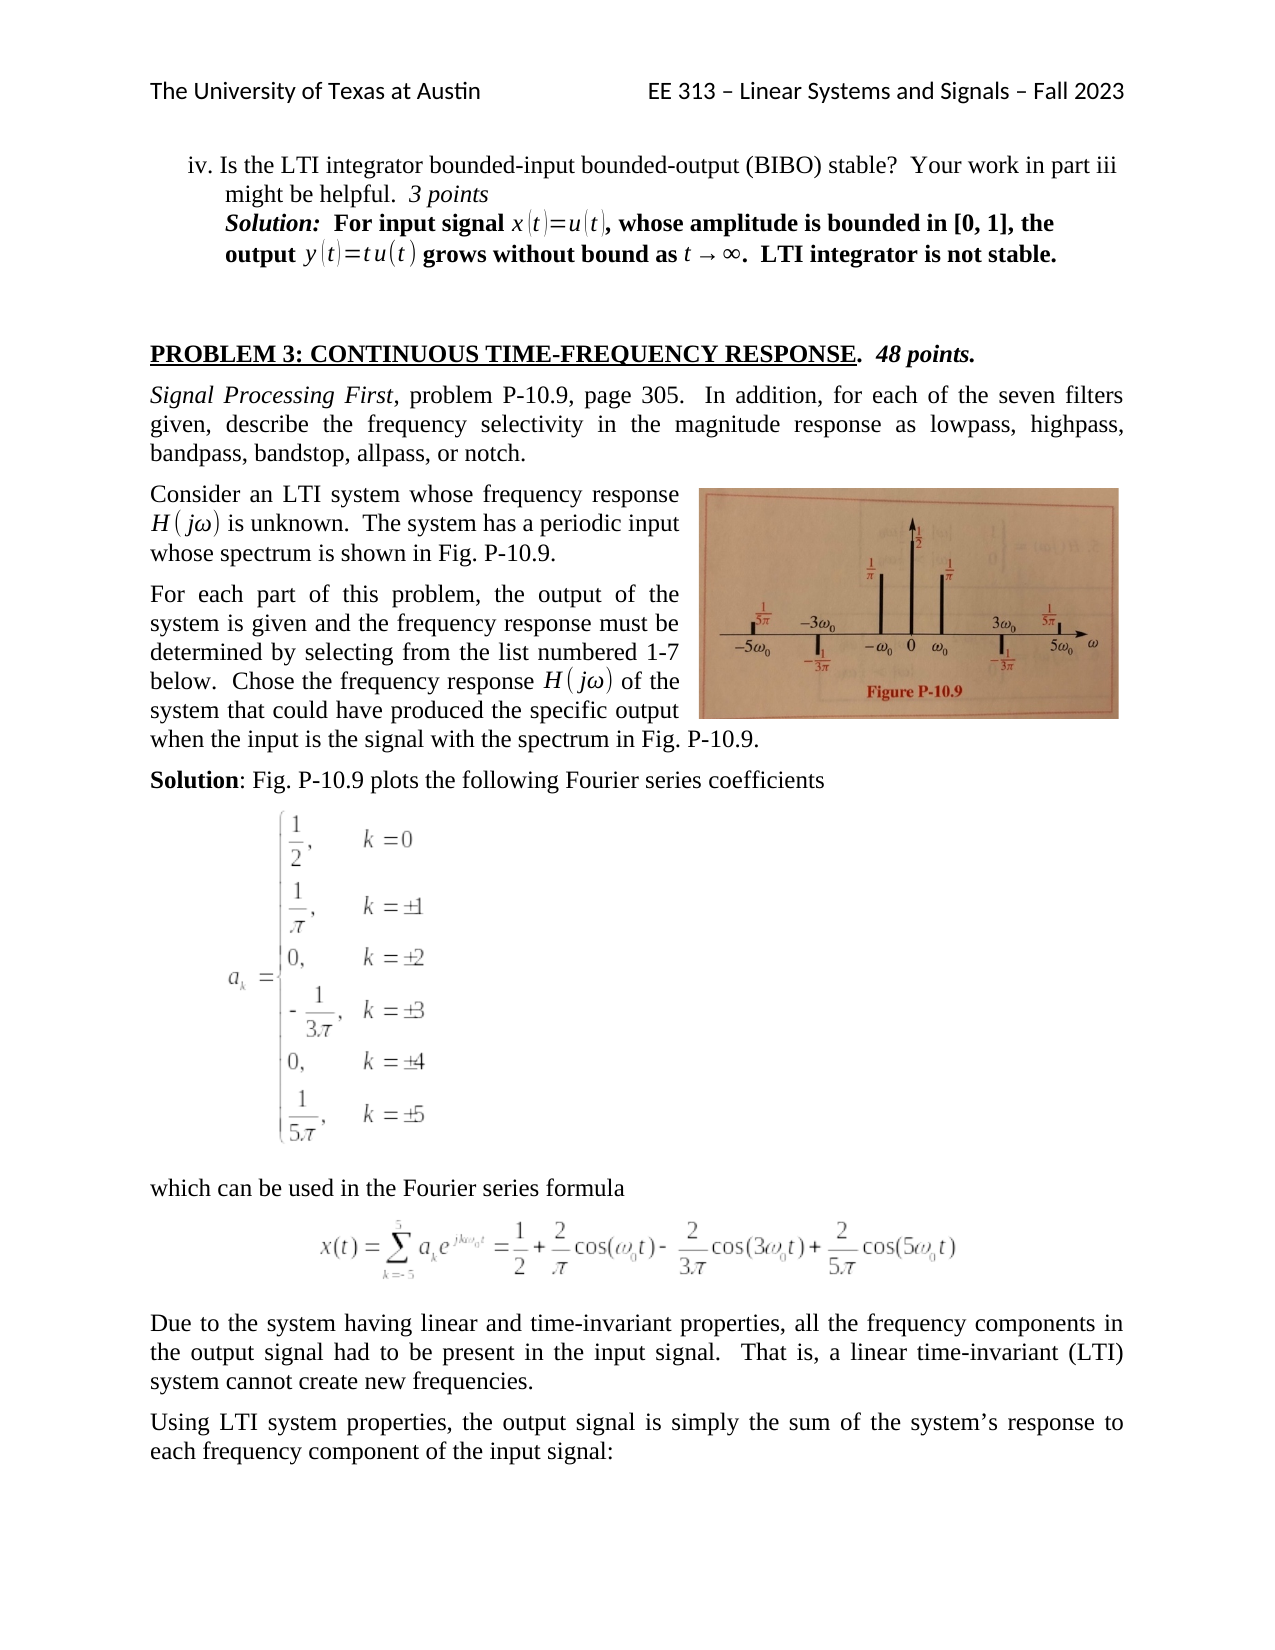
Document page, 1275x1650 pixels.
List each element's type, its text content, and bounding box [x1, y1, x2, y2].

list Solution: For input signal , whose amplitude is bounded in [0, 1], the output grows without bound as . LTI integrator is not stable. [225, 207, 1125, 269]
text Solution: Fig. P-10.9 plots the following Fourier series coefficients [150, 765, 1125, 794]
text For each part of this problem, the output of the system is given and the frequency response must be determined by selecting from the list numbered 1-7 below. Chose the frequency response of the system that could have produced the specific output when the input is the signal with the spectrum in Fig. P-10.9. [150, 579, 1125, 753]
text Using LTI system properties, the output signal is simply the sum of the system’s response to each frequency component of the input signal: [150, 1407, 1125, 1464]
list Signal Processing First, problem P-10.9, page 305. In addition, for each of the seven filters given, describe the frequency selectivity in the magnitude response as lowpass, highpass, bandpass, bandstop, allpass, or notch. [150, 380, 1125, 467]
list iv. Is the LTI integrator bounded-input bounded-output (BIBO) stable? Your work in part iii might be helpful. 3 points [187, 150, 1125, 207]
picture [698, 488, 1119, 719]
text Due to the system having linear and time-invariant properties, all the frequency components in the output signal had to be present in the input signal. That is, a linear time-invariant (LTI) system cannot create new frequencies. [150, 1308, 1125, 1394]
text PROBLEM 3: CONTINUOUS TIME-FREQUENCY RESPONSE. 48 points. [150, 339, 1125, 368]
text which can be used in the Fourier series formula [150, 1173, 1125, 1202]
text Consider an LTI system whose frequency response is unknown. The system has a periodic input whose spectrum is shown in Fig. P-10.9. [150, 479, 1125, 567]
